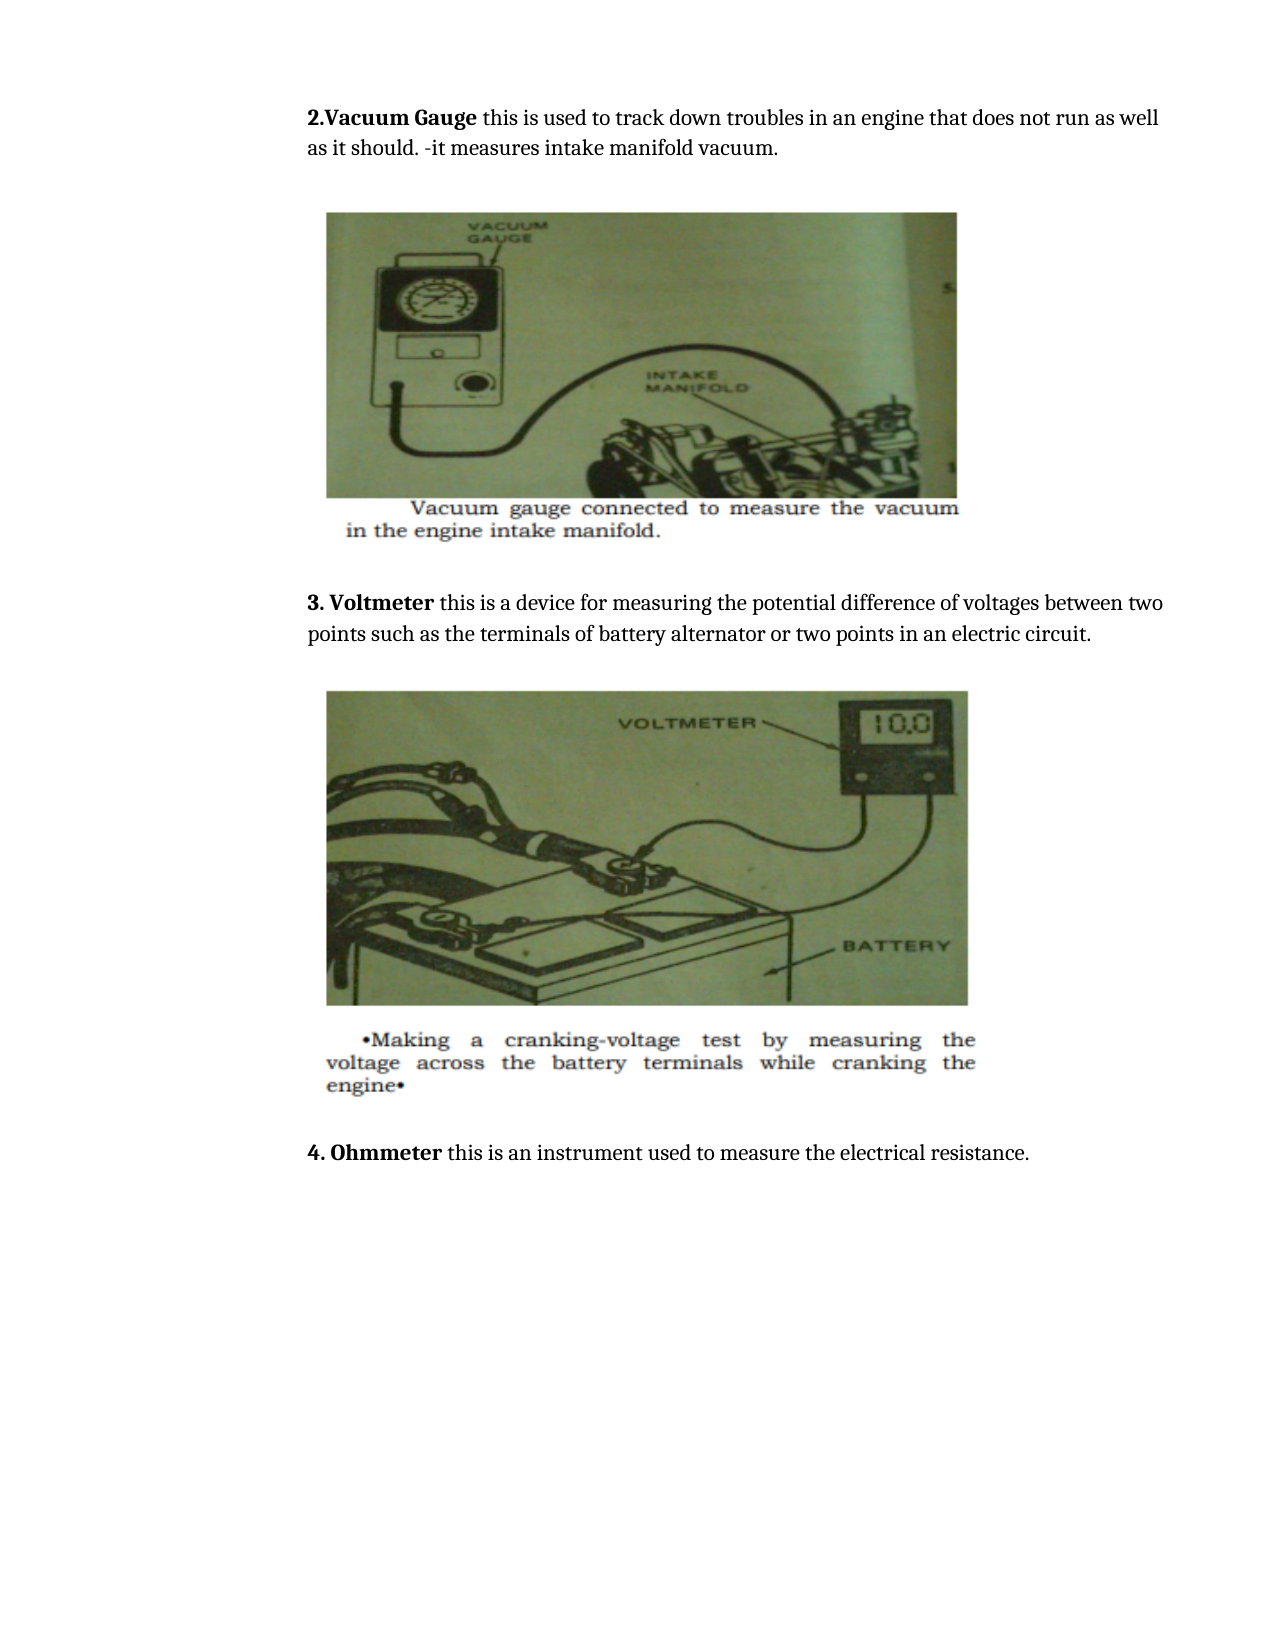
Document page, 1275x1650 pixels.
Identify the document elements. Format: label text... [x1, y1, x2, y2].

text 4. Ohmmeter this is an instrument used to measure the electrical resistance. [307, 1140, 1170, 1166]
text 2.Vacuum Gauge this is used to track down troubles in an engine that does not run as well as it should. -it measures intake manifold vacuum. [307, 105, 1170, 162]
picture [307, 680, 999, 1105]
picture [307, 195, 986, 555]
text 3. Voltmeter this is a device for measuring the potential difference of voltages between two points such as the terminals of battery alternator or two points in an electric circuit. [307, 590, 1170, 647]
